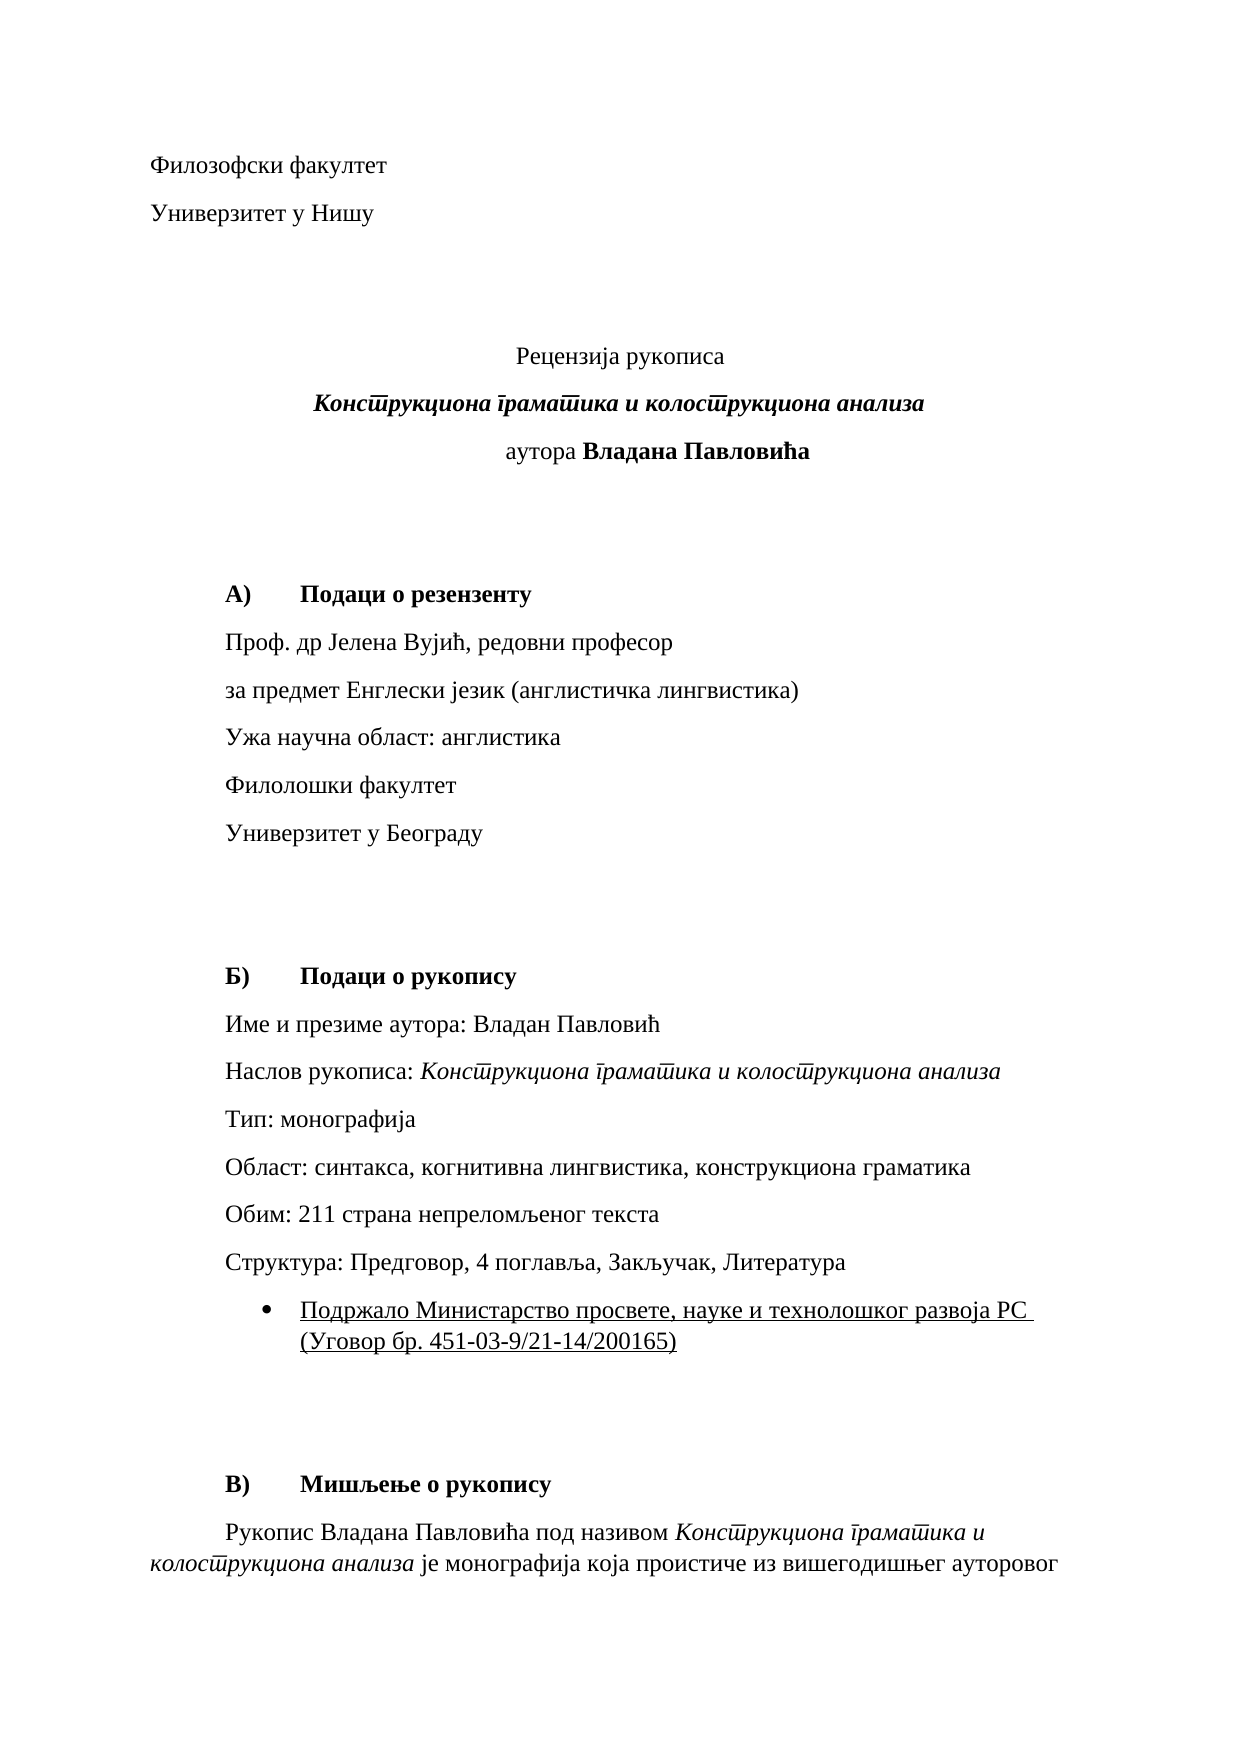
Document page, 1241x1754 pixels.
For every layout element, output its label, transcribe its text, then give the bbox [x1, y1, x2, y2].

text Филолошки факултет [150, 770, 1090, 799]
text В) Мишљење о рукопису [150, 1469, 1090, 1498]
text Име и презиме аутора: Владан Павловић [150, 1009, 1090, 1037]
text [150, 1517, 1090, 1577]
text Б) Подаци о рукопису [150, 961, 1090, 990]
text Филозофски факултет [150, 150, 1090, 179]
text Структура: Предговор, 4 поглавља, Закључак, Литература [150, 1247, 1090, 1276]
text Област: синтакса, когнитивна лингвистика, конструкциона граматика [150, 1152, 1090, 1181]
text Наслов рукописа: Конструкциона граматика и колострукциона анализа [150, 1056, 1090, 1085]
text Обим: 211 страна непреломљеног текста [150, 1199, 1090, 1228]
text аутора Владана Павловића [150, 436, 1090, 465]
text за предмет Енглески језик (англистичка лингвистика) [150, 675, 1090, 703]
text Рецензија рукописа [150, 341, 1090, 369]
text Конструкциона граматика и колострукциона анализа [150, 388, 1090, 417]
text Универзитет у Нишу [150, 198, 1090, 226]
text Ужа научна област: англистика [150, 722, 1090, 751]
text А) Подаци о резензенту [150, 579, 1090, 608]
text Тип: монографија [150, 1104, 1090, 1133]
text Проф. др Јелена Вујић, редовни професор [150, 627, 1090, 656]
text Универзитет у Београду [150, 818, 1090, 847]
list Подржало Министарство просвете, науке и технолошког развоја РС (Уговор бр. 451-03-9/21-14/200165) [262, 1295, 1090, 1355]
